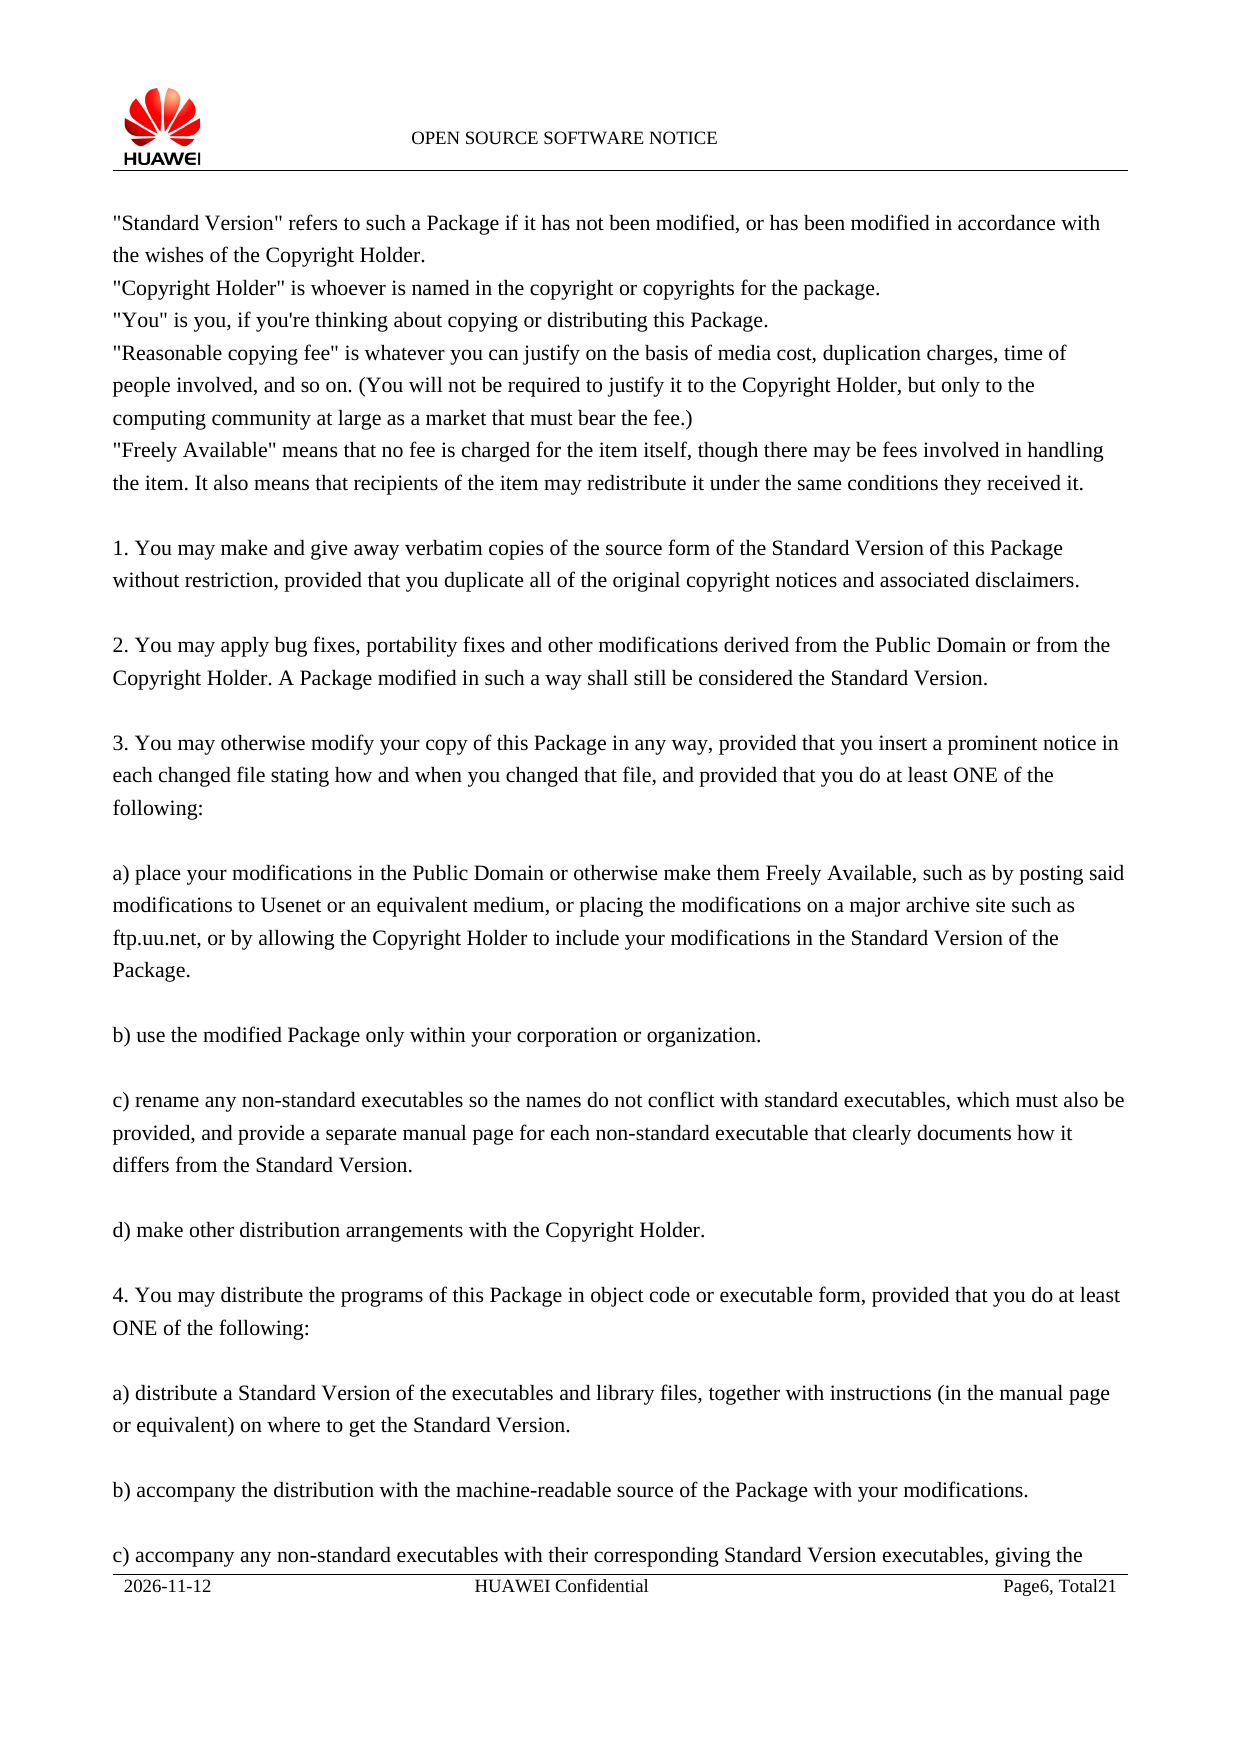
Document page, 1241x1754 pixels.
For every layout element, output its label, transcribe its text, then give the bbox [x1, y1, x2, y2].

picture [124, 88, 201, 165]
